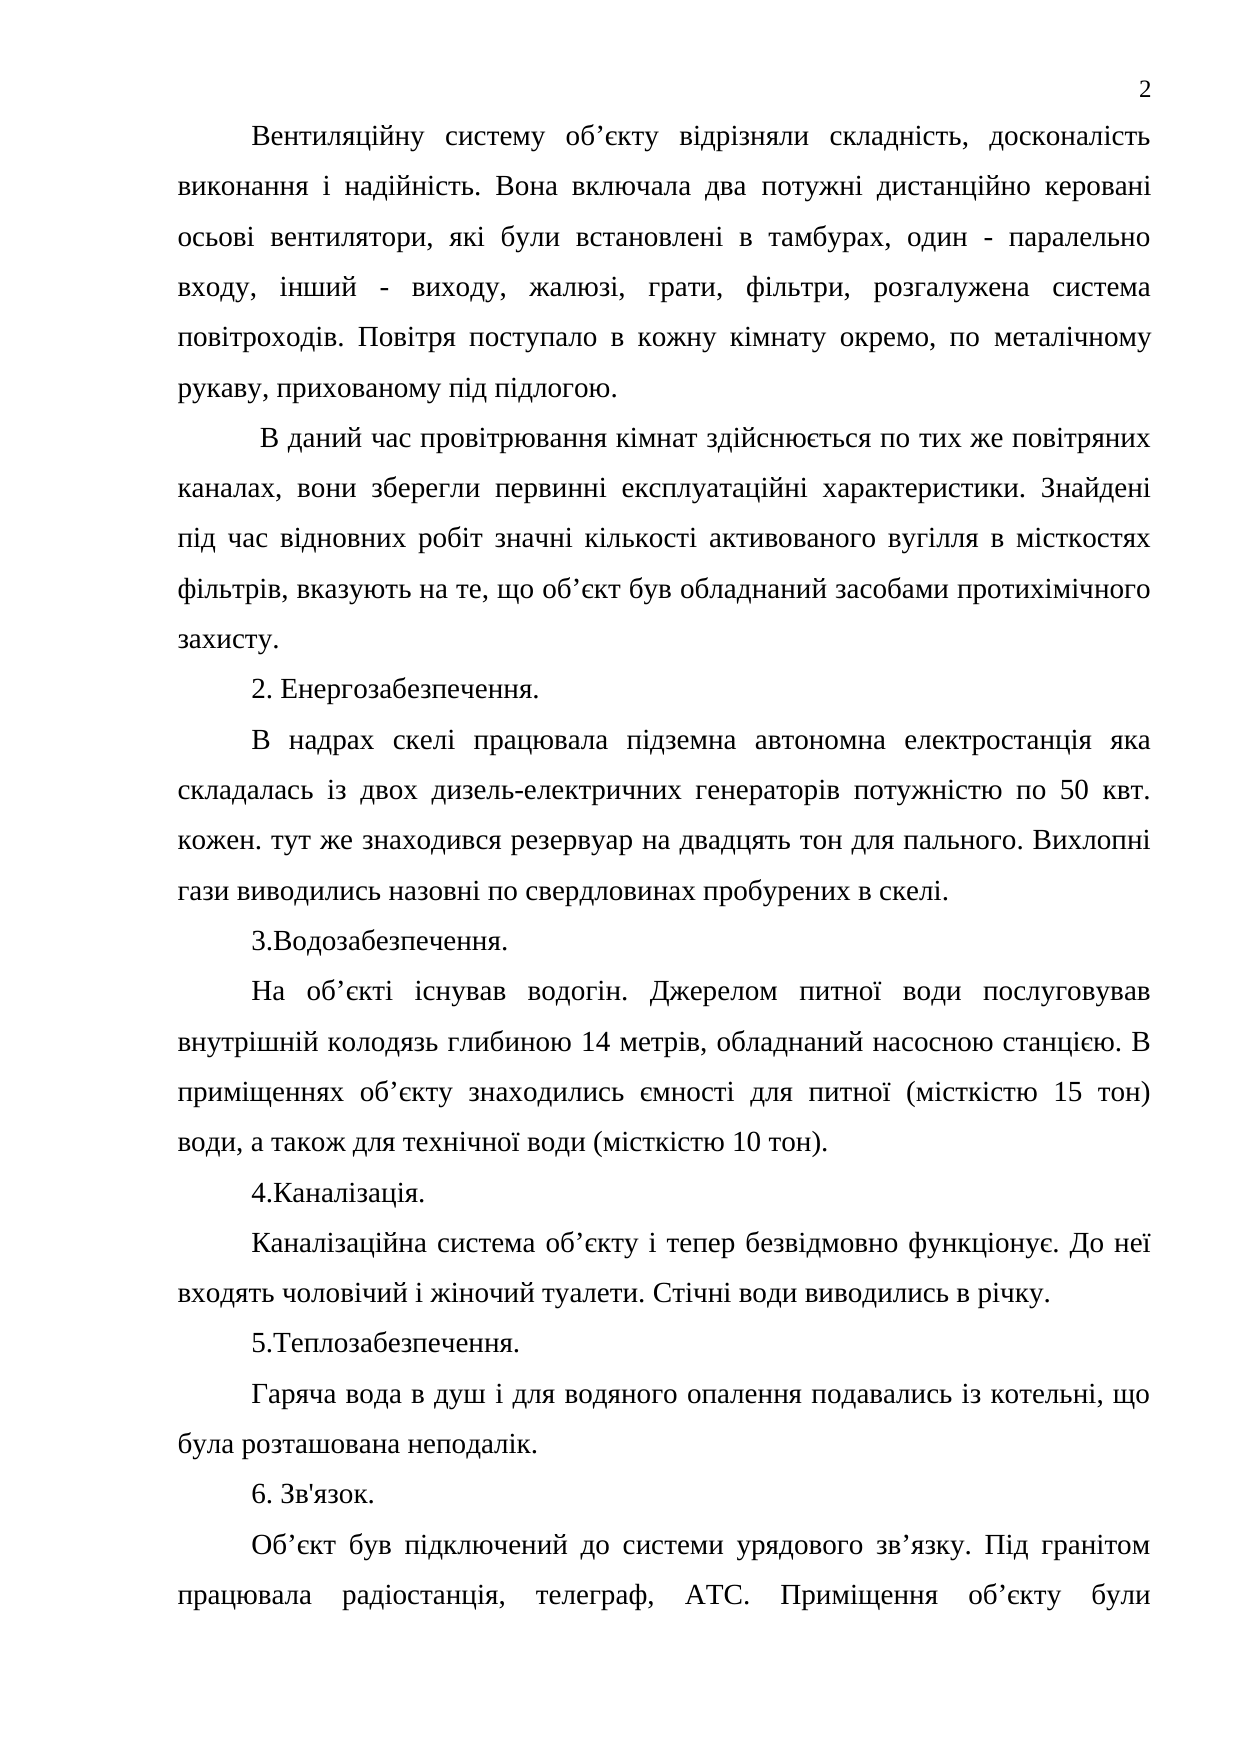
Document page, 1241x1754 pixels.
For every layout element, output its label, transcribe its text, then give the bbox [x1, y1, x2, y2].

text В надрах скелі працювала підземна автономна електростанція яка складалась із двох дизель-електричних генераторів потужністю по 50 квт. кожен. тут же знаходився резервуар на двадцять тон для пального. Вихлопні гази виводились назовні по свердловинах пробурених в скелі. [177, 722, 1152, 906]
text В даний час провітрювання кімнат здійснюється по тих же повітряних каналах, вони зберегли первинні експлуатаційні характеристики. Знайдені під час відновних робіт значні кількості активованого вугілля в місткостях фільтрів, вказують на те, що об’єкт був обладнаний засобами протихімічного захисту. [177, 420, 1152, 655]
text Гаряча вода в душ і для водяного опалення подавались із котельні, що була розташована неподалік. [177, 1376, 1152, 1460]
text На об’єкті існував водогін. Джерелом питної води послуговував внутрішній колодязь глибиною 14 метрів, обладнаний насосною станцією. В приміщеннях об’єкту знаходились ємності для питної (місткістю 15 тон) води, а також для технічної води (місткістю 10 тон). [177, 973, 1152, 1158]
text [177, 1527, 1152, 1611]
text 4.Каналізація. [177, 1175, 1152, 1208]
text 5.Теплозабезпечення. [177, 1326, 1152, 1359]
text 2. Енергозабезпечення. [177, 672, 1152, 705]
text 6. Зв'язок. [177, 1477, 1152, 1510]
text Каналізаційна система об’єкту і тепер безвідмовно функціонує. До неї входять чоловічий і жіночий туалети. Стічні води виводились в річку. [177, 1225, 1152, 1309]
text 3.Водозабезпечення. [177, 923, 1152, 957]
text Вентиляційну систему об’єкту відрізняли складність, досконалість виконання і надійність. Вона включала два потужні дистанційно керовані осьові вентилятори, які були встановлені в тамбурах, один - паралельно входу, інший - виходу, жалюзі, грати, фільтри, розгалужена система повітроходів. Повітря поступало в кожну кімнату окремо, по металічному рукаву, прихованому під підлогою. [177, 118, 1152, 403]
